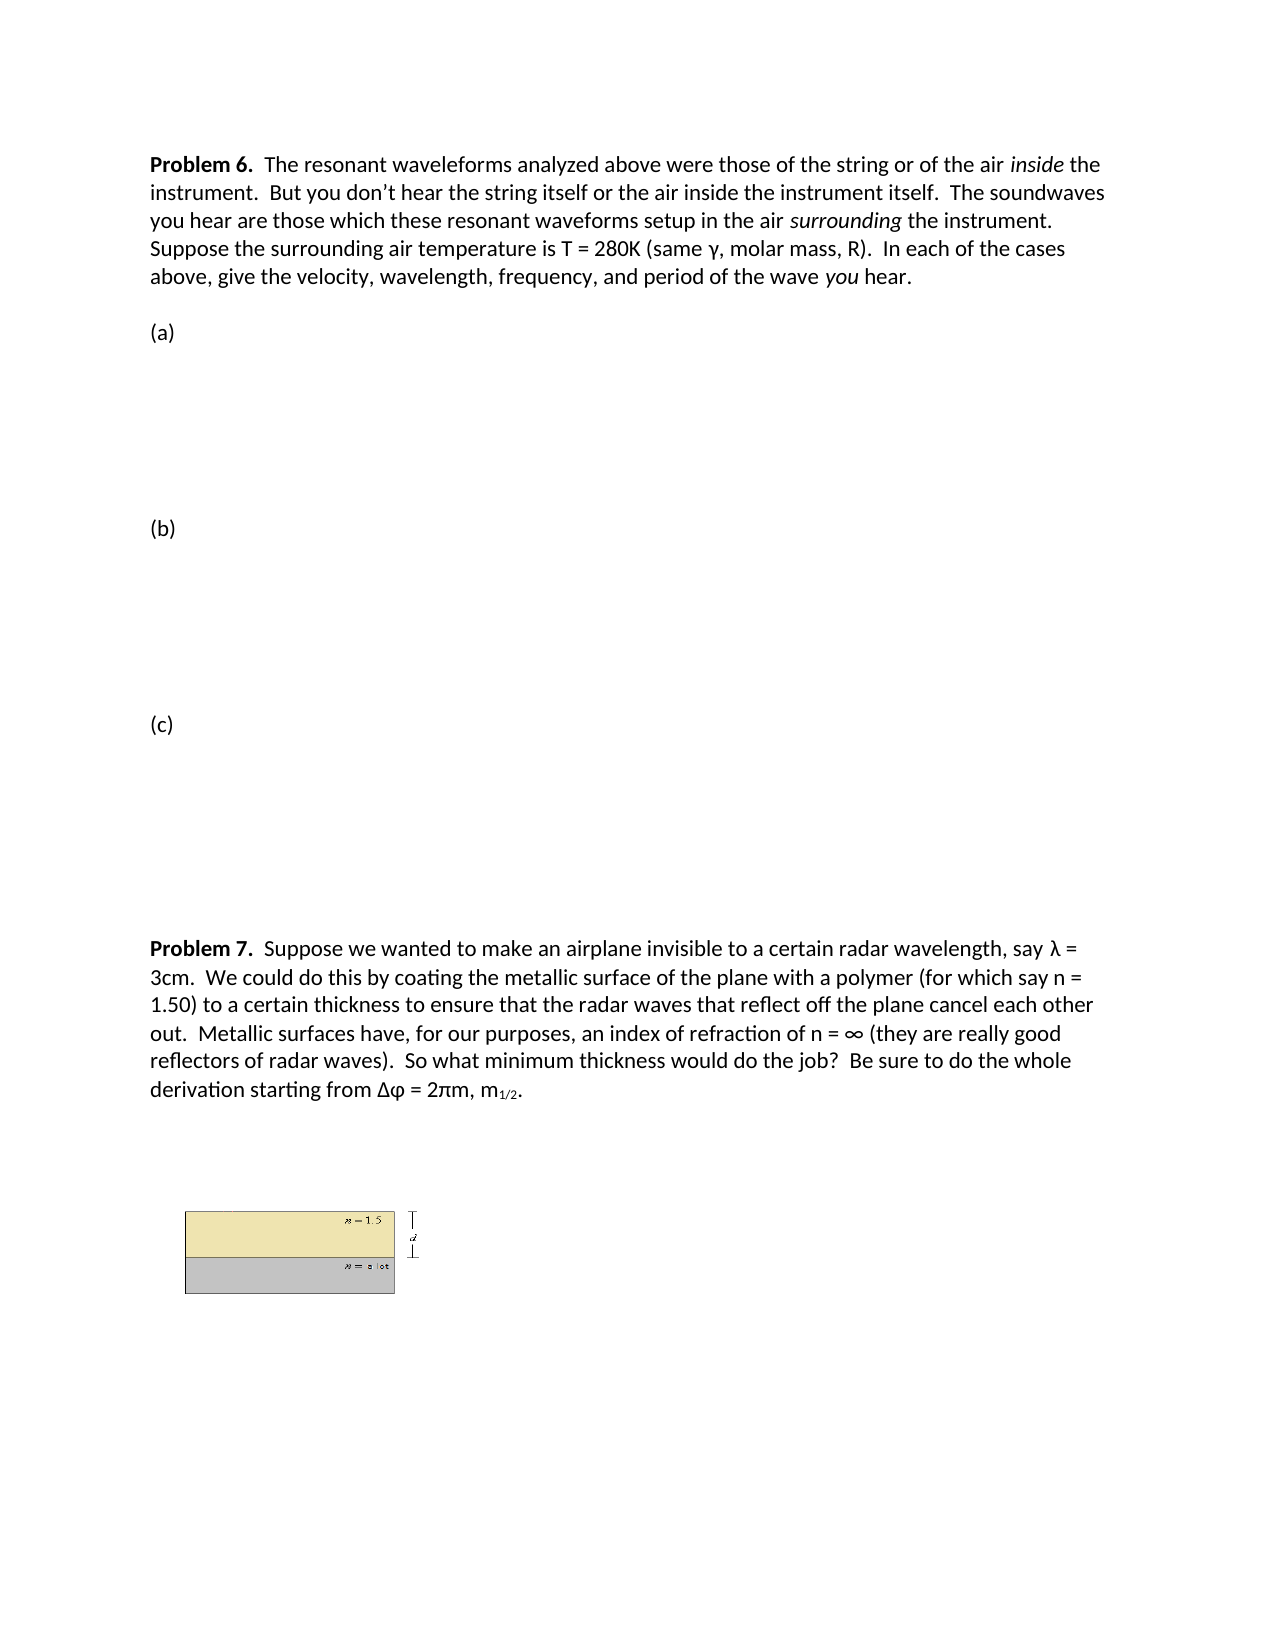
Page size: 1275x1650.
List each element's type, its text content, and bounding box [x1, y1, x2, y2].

text (a) [150, 318, 1125, 346]
text (b) [150, 514, 1125, 542]
picture [150, 1130, 434, 1319]
text Problem 6. The resonant waveleforms analyzed above were those of the string or of the air inside the instrument. But you don’t hear the string itself or the air inside the instrument itself. The soundwaves you hear are those which these resonant waveforms setup in the air surrounding the instrument. Suppose the surrounding air temperature is T = 280K (same γ, molar mass, R). In each of the cases above, give the velocity, wavelength, frequency, and period of the wave you hear. [150, 150, 1125, 290]
text (c) [150, 710, 1125, 738]
text Problem 7. Suppose we wanted to make an airplane invisible to a certain radar wavelength, say λ = 3cm. We could do this by coating the metallic surface of the plane with a polymer (for which say n = 1.50) to a certain thickness to ensure that the radar waves that reflect off the plane cancel each other out. Metallic surfaces have, for our purposes, an index of refraction of n = ∞ (they are really good reflectors of radar waves). So what minimum thickness would do the job? Be sure to do the whole derivation starting from Δφ = 2πm, m1/2. [150, 934, 1125, 1103]
